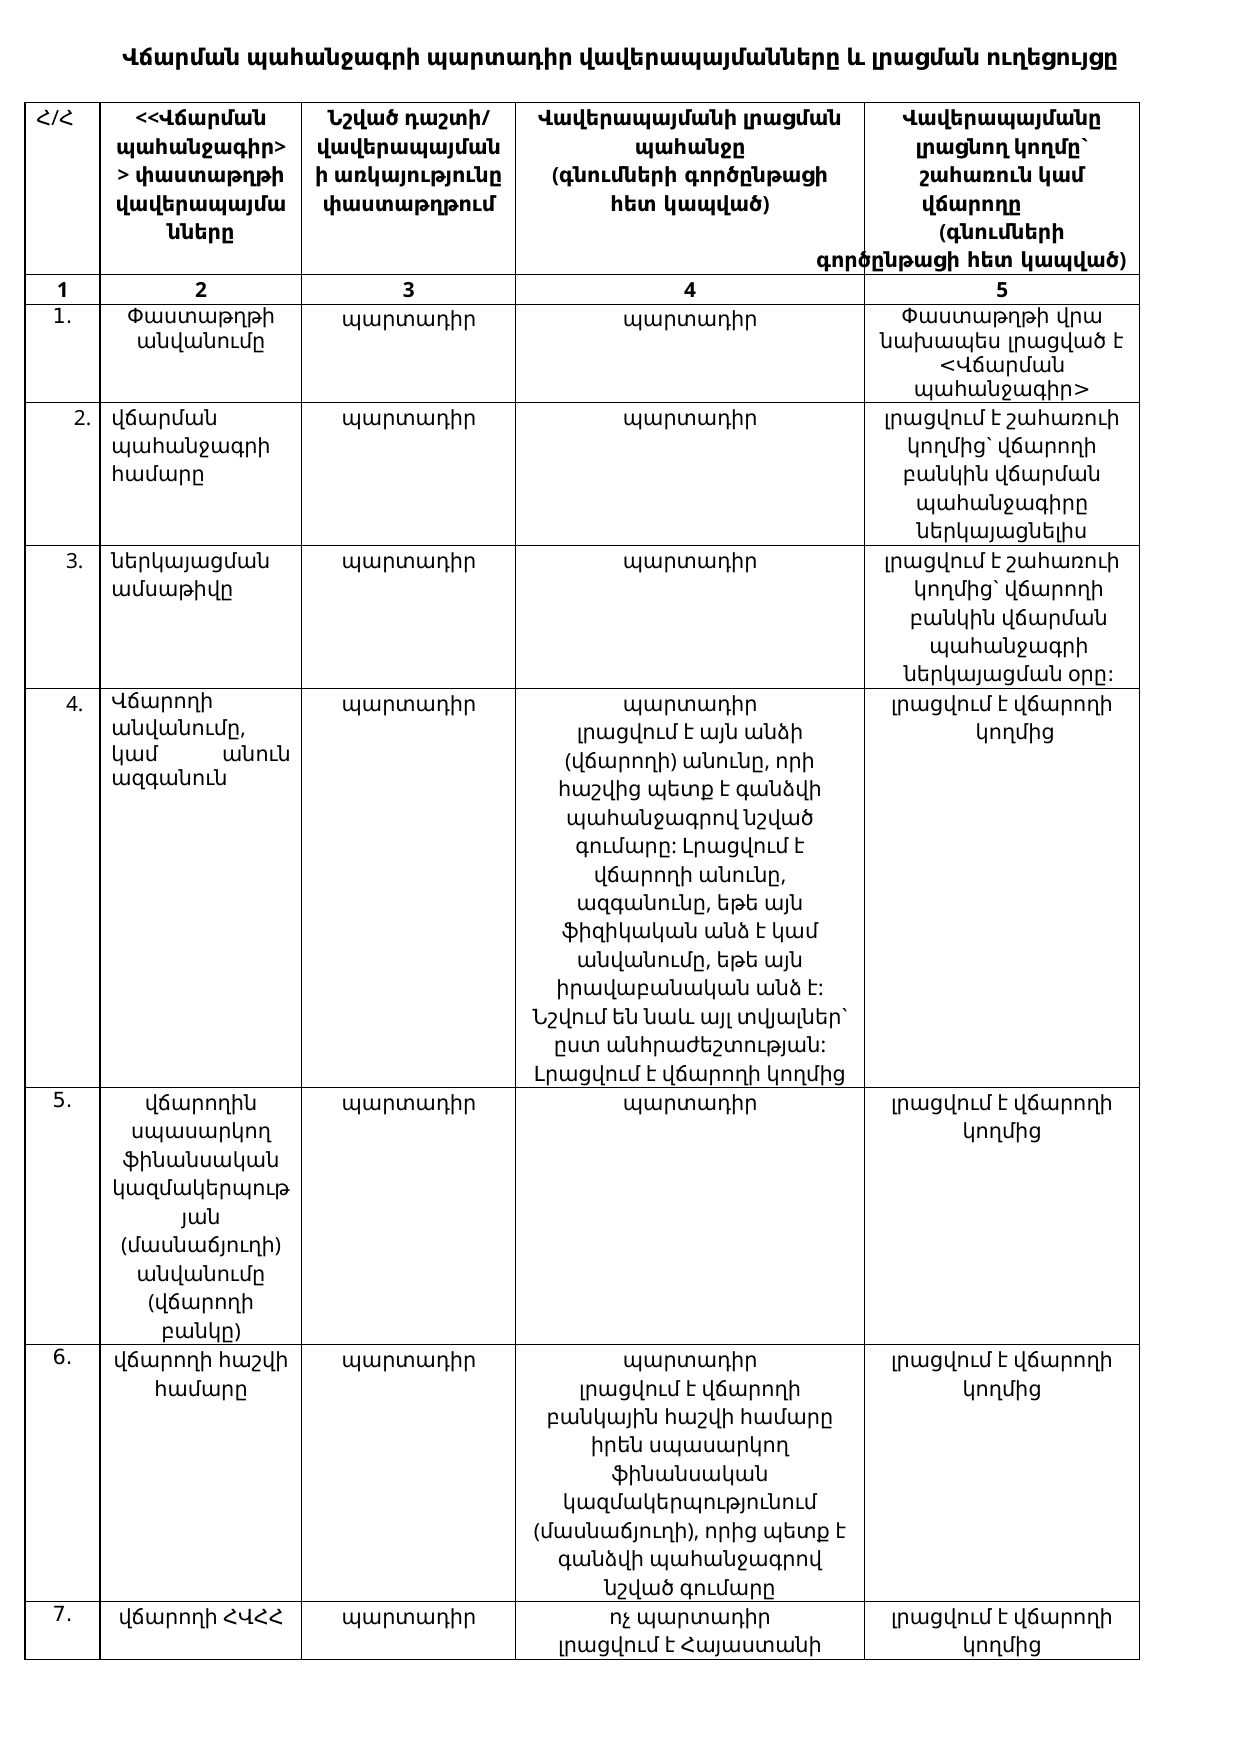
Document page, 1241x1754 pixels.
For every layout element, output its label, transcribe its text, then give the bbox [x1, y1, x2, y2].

table_cell 4 [516, 275, 864, 303]
table_cell պարտադիր [302, 546, 515, 688]
table_header <<Վճարման պահանջագիր>> փաստաթղթի վավերապայմանները [101, 103, 301, 274]
table_cell 1 [26, 275, 99, 303]
table_cell պարտադիր [302, 1602, 515, 1659]
table_cell 7. [26, 1602, 99, 1659]
table_cell պարտադիր լրացվում է վճարողի բանկային հաշվի համարը իրեն սպասարկող ֆինանսական կազմակերպությունում (մասնաճյուղի), որից պետք է գանձվի պահանջագրով նշված գումարը [516, 1345, 864, 1601]
table_cell Վճարողի անվանումը, կամ անուն ազգանուն [101, 689, 301, 1087]
table_cell լրացվում է վճարողի կողմից [865, 1345, 1139, 1601]
table_cell 5 [865, 275, 1139, 303]
table_cell վճարողին սպասարկող ֆինանսական կազմակերպության (մասնաճյուղի) անվանումը (վճարողի բանկը) [101, 1088, 301, 1344]
table_cell պարտադիր [516, 403, 864, 545]
table_cell պարտադիր [516, 546, 864, 688]
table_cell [865, 1602, 1139, 1659]
table_cell պարտադիր [516, 305, 864, 402]
table_cell Փաստաթղթի անվանումը [101, 305, 301, 402]
text Վճարման պահանջագրի պարտադիր վավերապայմանները և լրացման ուղեցույցը [75, 44, 1165, 71]
table_cell [26, 689, 99, 1087]
table_cell [26, 546, 99, 688]
table_cell [26, 403, 99, 545]
table_header Հ/Հ [26, 103, 99, 274]
table_cell պարտադիր [302, 403, 515, 545]
table_cell 2 [101, 275, 301, 303]
table_cell Փաստաթղթի վրա նախապես լրացված է <Վճարման պահանջագիր> [865, 305, 1139, 402]
table_cell 5. [26, 1088, 99, 1344]
table_cell 6. [26, 1345, 99, 1601]
table_cell պարտադիր [302, 1345, 515, 1601]
table_cell 3 [302, 275, 515, 303]
table_cell վճարման պահանջագրի համարը [101, 403, 301, 545]
table_cell վճարողի ՀՎՀՀ [101, 1602, 301, 1659]
table_cell վճարողի հաշվի համարը [101, 1345, 301, 1601]
table_cell լրացվում է վճարողի կողմից [865, 689, 1139, 1087]
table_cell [516, 1602, 864, 1659]
table_cell լրացվում է շահառուի կողմից` վճարողի բանկին վճարման պահանջագիրը ներկայացնելիս [865, 403, 1139, 545]
table_cell 1. [26, 305, 99, 402]
table_header Նշված դաշտի/ վավերապայմանի առկայությունը փաստաթղթում [302, 103, 515, 274]
table_cell պարտադիր [302, 689, 515, 1087]
table_cell ներկայացման ամսաթիվը [101, 546, 301, 688]
table_cell պարտադիր լրացվում է այն անձի (վճարողի) անունը, որի հաշվից պետք է գանձվի պահանջագրով նշված գումարը: Լրացվում է վճարողի անունը, ազգանունը, եթե այն ֆիզիկական անձ է կամ անվանումը, եթե այն իրավաբանական անձ է: Նշվում են նաև այլ տվյալներ` ըստ անհրաժեշտության: Լրացվում է վճարողի կողմից [516, 689, 864, 1087]
table_cell պարտադիր [516, 1088, 864, 1344]
table_header Վավերապայմանը լրացնող կողմը` շահառուն կամ վճարողը (գնումների գործընթացի հետ կապված) [865, 103, 1139, 274]
table_cell պարտադիր [302, 1088, 515, 1344]
table_header Վավերապայմանի լրացման պահանջը (գնումների գործընթացի հետ կապված) [516, 103, 864, 274]
table_cell լրացվում է շահառուի կողմից` վճարողի բանկին վճարման պահանջագրի ներկայացման օրը: [865, 546, 1139, 688]
table_cell պարտադիր [302, 305, 515, 402]
table_cell լրացվում է վճարողի կողմից [865, 1088, 1139, 1344]
